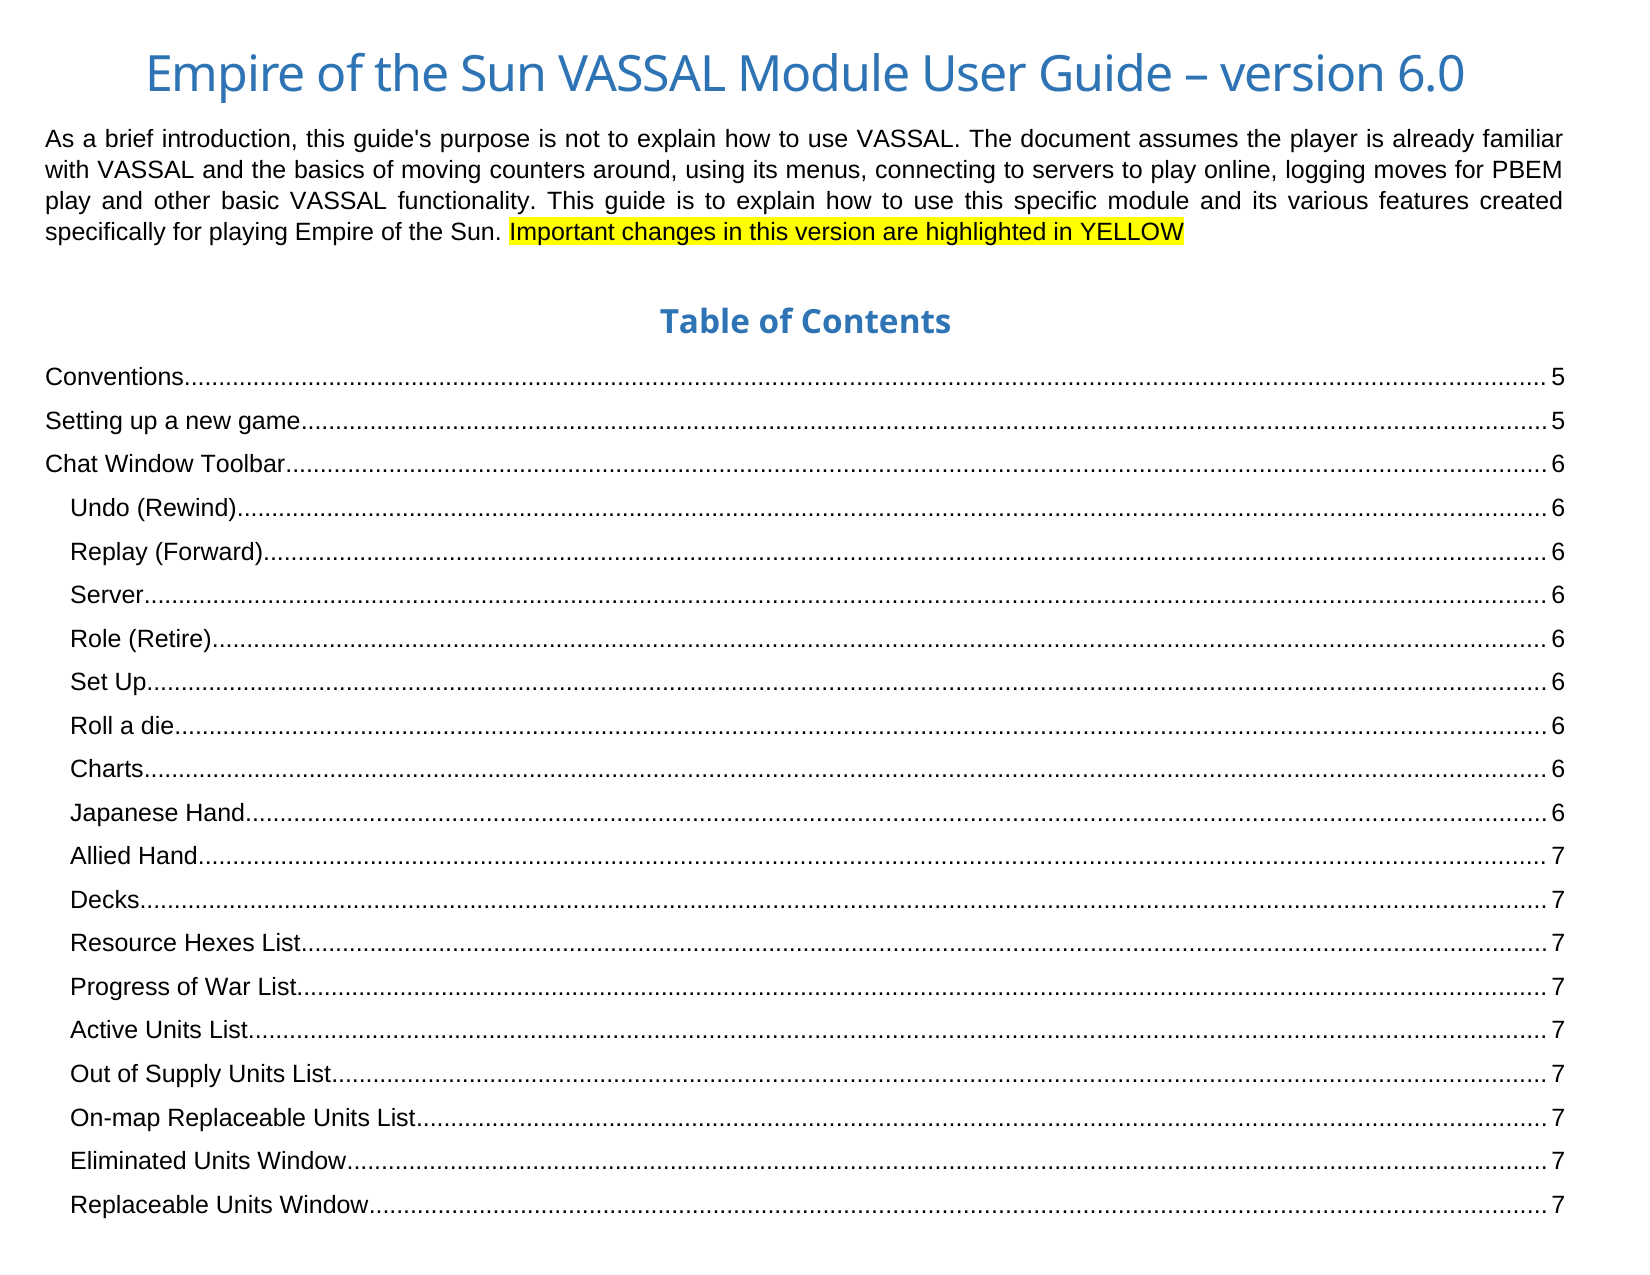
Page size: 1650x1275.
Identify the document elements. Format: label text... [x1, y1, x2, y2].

text As a brief introduction, this guide's purpose is not to explain how to use VASSAL. The document assumes the player is already familiar with VASSAL and the basics of moving counters around, using its menus, connecting to servers to play online, logging moves for PBEM play and other basic VASSAL functionality. This guide is to explain how to use this specific module and its various features created specifically for playing Empire of the Sun. Important changes in this version are highlighted in YELLOW [45, 123, 1566, 245]
title Empire of the Sun VASSAL Module User Guide – version 6.0 [45, 37, 1566, 106]
